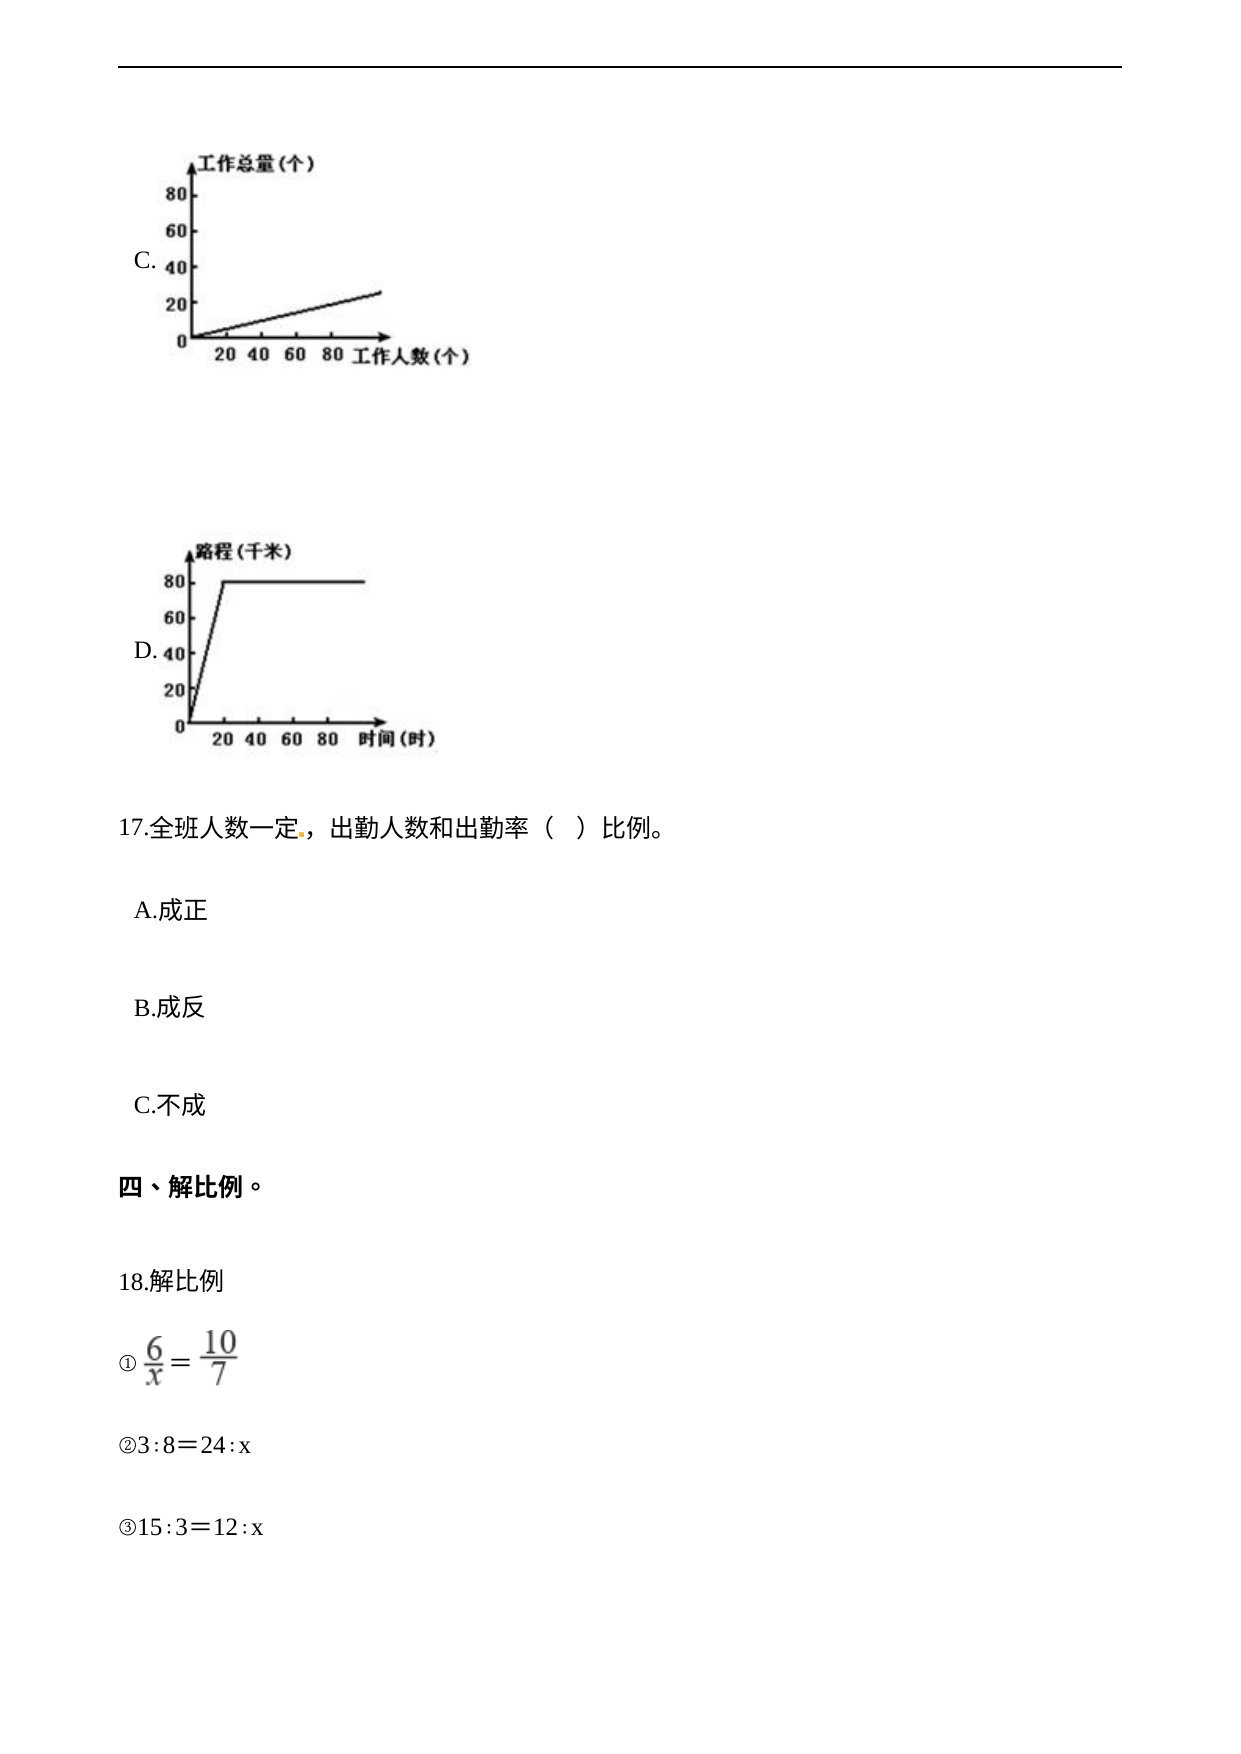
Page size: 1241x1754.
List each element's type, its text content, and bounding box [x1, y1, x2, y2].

text 18.解比例 [118, 1248, 1122, 1313]
text A. B. C. D. [134, 129, 1122, 779]
text A.成正 B.成反 C.不成 [134, 877, 1122, 1137]
picture [158, 519, 438, 768]
text ②3∶8＝24∶x [118, 1412, 1122, 1477]
text 17.全班人数一定，出勤人数和出勤率（ ）比例。 [118, 794, 1122, 859]
picture [143, 1336, 168, 1387]
text 四、解比例。 [118, 1154, 1122, 1219]
text ③15∶3＝12∶x [118, 1494, 1122, 1559]
text ① ＝ [118, 1330, 1122, 1395]
picture [199, 1330, 242, 1387]
picture [156, 129, 473, 378]
